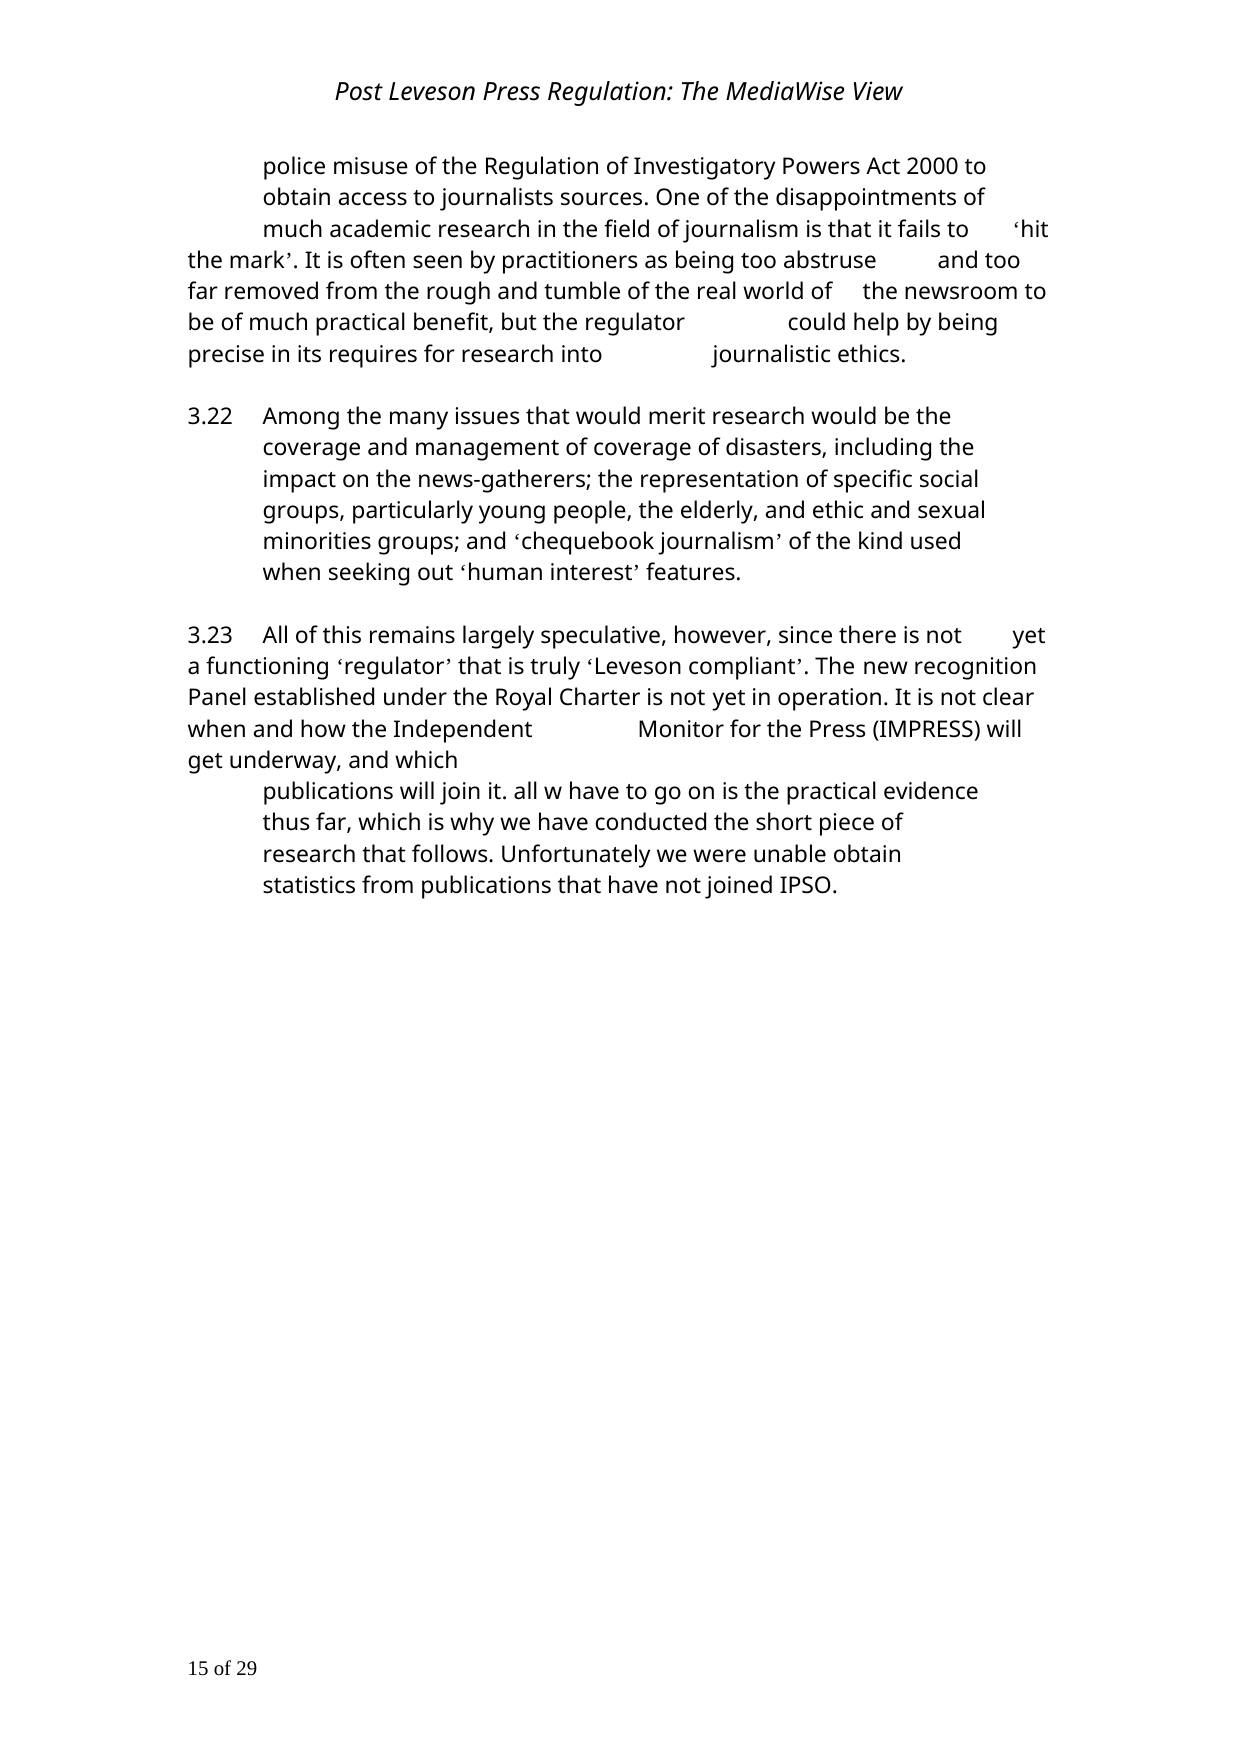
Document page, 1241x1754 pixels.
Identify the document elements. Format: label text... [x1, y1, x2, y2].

text statistics from publications that have not joined IPSO. [187, 869, 1053, 900]
text research that follows. Unfortunately we were unable obtain [187, 837, 1053, 869]
text 3.22 Among the many issues that would merit research would be the coverage and management of coverage of disasters, including the impact on the news-gatherers; the representation of specific social groups, particularly young people, the elderly, and ethic and sexual minorities groups; and ‘chequebook journalism’ of the kind used when seeking out ‘human interest’ features. [187, 400, 1053, 587]
text publications will join it. all w have to go on is the practical evidence thus far, which is why we have conducted the short piece of [187, 775, 1053, 837]
text police misuse of the Regulation of Investigatory Powers Act 2000 to obtain access to journalists sources. One of the disappointments of much academic research in the field of journalism is that it fails to ‘hit the mark’. It is often seen by practitioners as being too abstruse and too far removed from the rough and tumble of the real world of the newsroom to be of much practical benefit, but the regulator could help by being precise in its requires for research into journalistic ethics. [187, 150, 1053, 369]
text 3.23 All of this remains largely speculative, however, since there is not yet a functioning ‘regulator’ that is truly ‘Leveson compliant’. The new recognition Panel established under the Royal Charter is not yet in operation. It is not clear when and how the Independent Monitor for the Press (IMPRESS) will get underway, and which [187, 619, 1053, 775]
